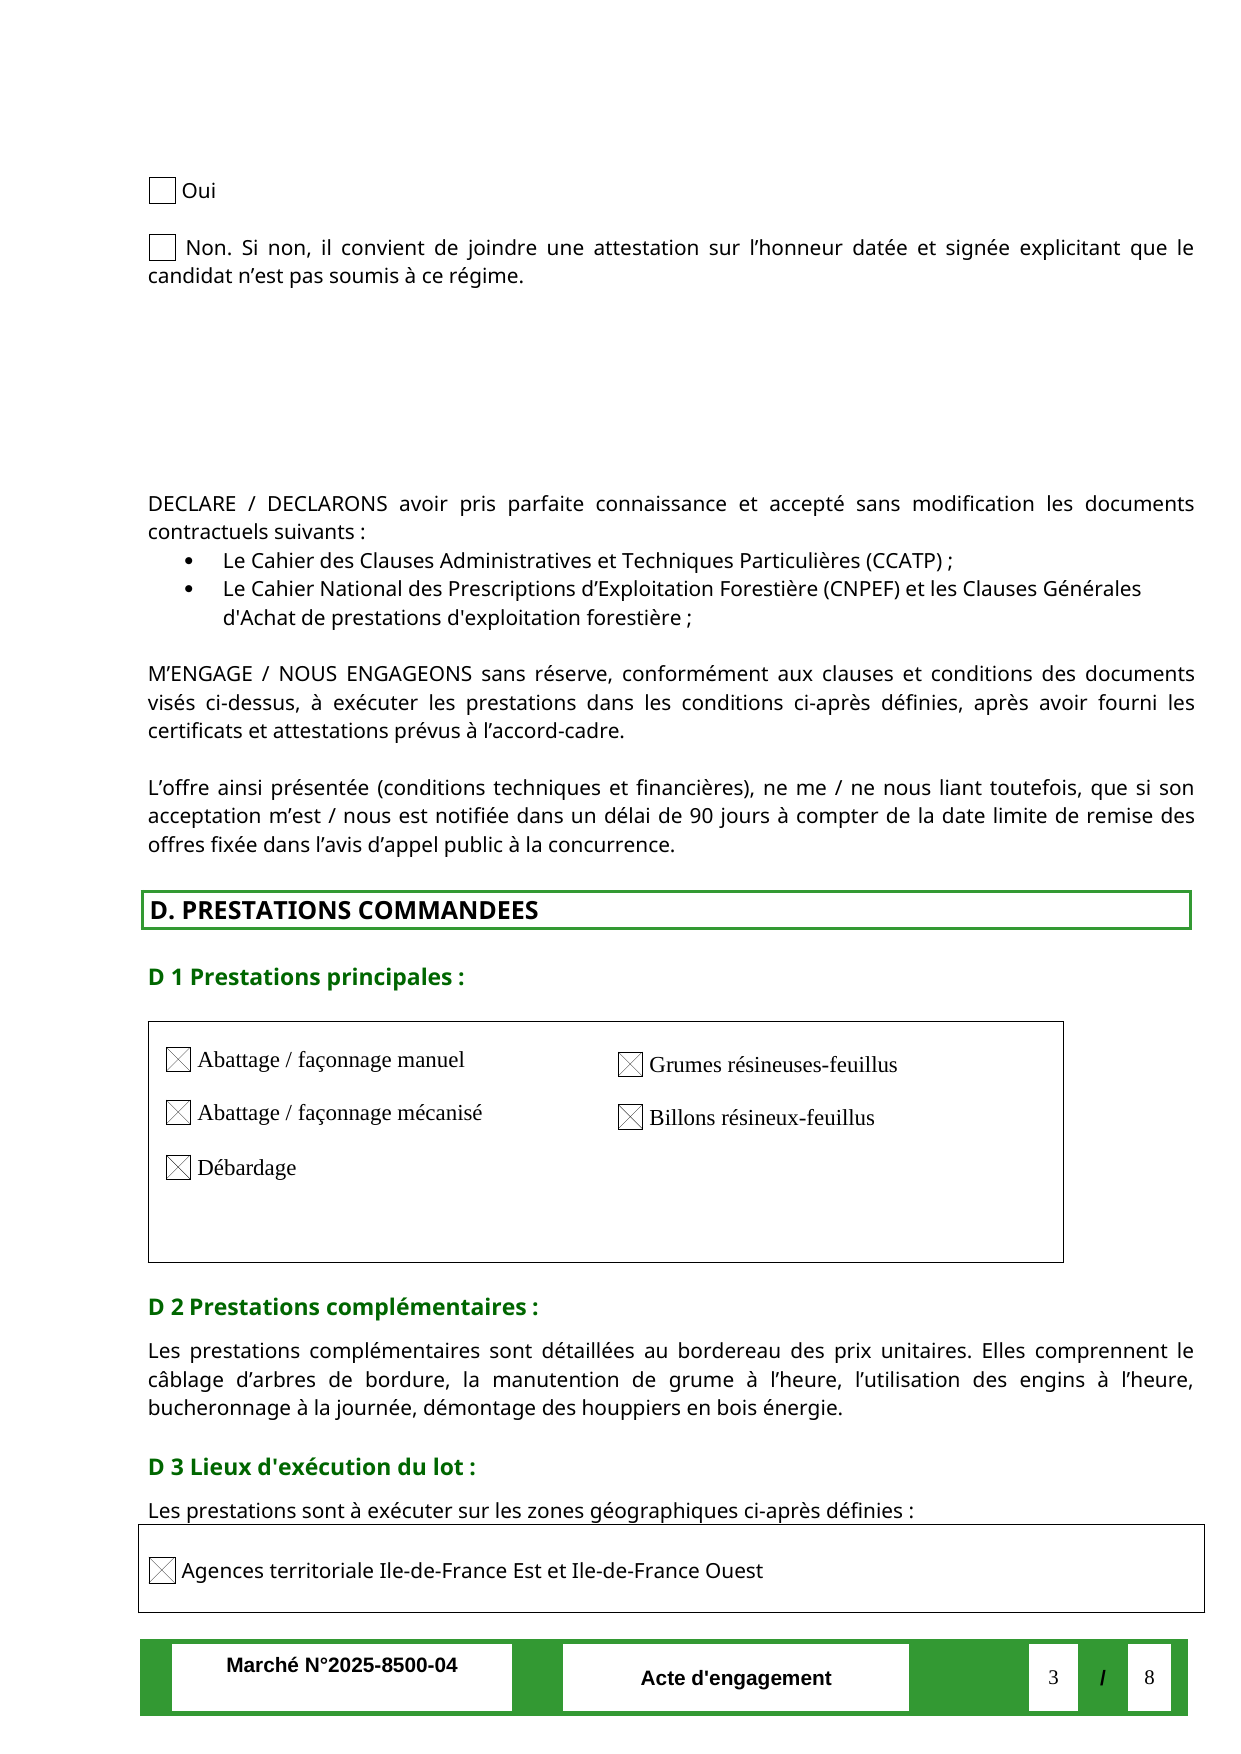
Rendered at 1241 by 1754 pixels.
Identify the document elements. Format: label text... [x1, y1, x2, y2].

table_header Grumes résineuses-feuillus Billons résineux-feuillus [606, 1022, 1063, 1262]
text Les prestations complémentaires sont détaillées au bordereau des prix unitaires. Elles comprennent le câblage d’arbres de bordure, la manutention de grume à l’heure, l’utilisation des engins à l’heure, bucheronnage à la journée, démontage des houppiers en bois énergie. [148, 1337, 1196, 1422]
text M’ENGAGE / NOUS ENGAGEONS sans réserve, conformément aux clauses et conditions des documents visés ci-dessus, à exécuter les prestations dans les conditions ci-après définies, après avoir fourni les certificats et attestations prévus à l’accord-cadre. [148, 659, 1196, 745]
table_header D. PRESTATIONS COMMANDEES [144, 893, 1189, 927]
text Non. Si non, il convient de joindre une attestation sur l’honneur datée et signée explicitant que le candidat n’est pas soumis à ce régime. [148, 233, 1196, 290]
text L’offre ainsi présentée (conditions techniques et financières), ne me / ne nous liant toutefois, que si son acceptation m’est / nous est notifiée dans un délai de 90 jours à compter de la date limite de remise des offres fixée dans l’avis d’appel public à la concurrence. [148, 773, 1196, 858]
text Agences territoriale Ile-de-France Est et Ile-de-France Ouest [175, 1556, 1196, 1584]
text D 3 Lieux d'exécution du lot : [148, 1450, 1196, 1482]
text D 2 Prestations complémentaires : [148, 1291, 1196, 1322]
table_header Abattage / façonnage manuel Abattage / façonnage mécanisé Débardage [149, 1022, 606, 1262]
list Le Cahier National des Prescriptions d’Exploitation Forestière (CNPEF) et les Clauses Générales d'Achat de prestations d'exploitation forestière ; [185, 574, 1196, 631]
text Les prestations sont à exécuter sur les zones géographiques ci-après définies : [148, 1496, 1196, 1524]
text DECLARE / DECLARONS avoir pris parfaite connaissance et accepté sans modification les documents contractuels suivants : [148, 489, 1196, 546]
text D 1 Prestations principales : [148, 961, 1196, 993]
text Oui [148, 176, 1196, 204]
list Le Cahier des Clauses Administratives et Techniques Particulières (CCATP) ; [185, 546, 1196, 574]
